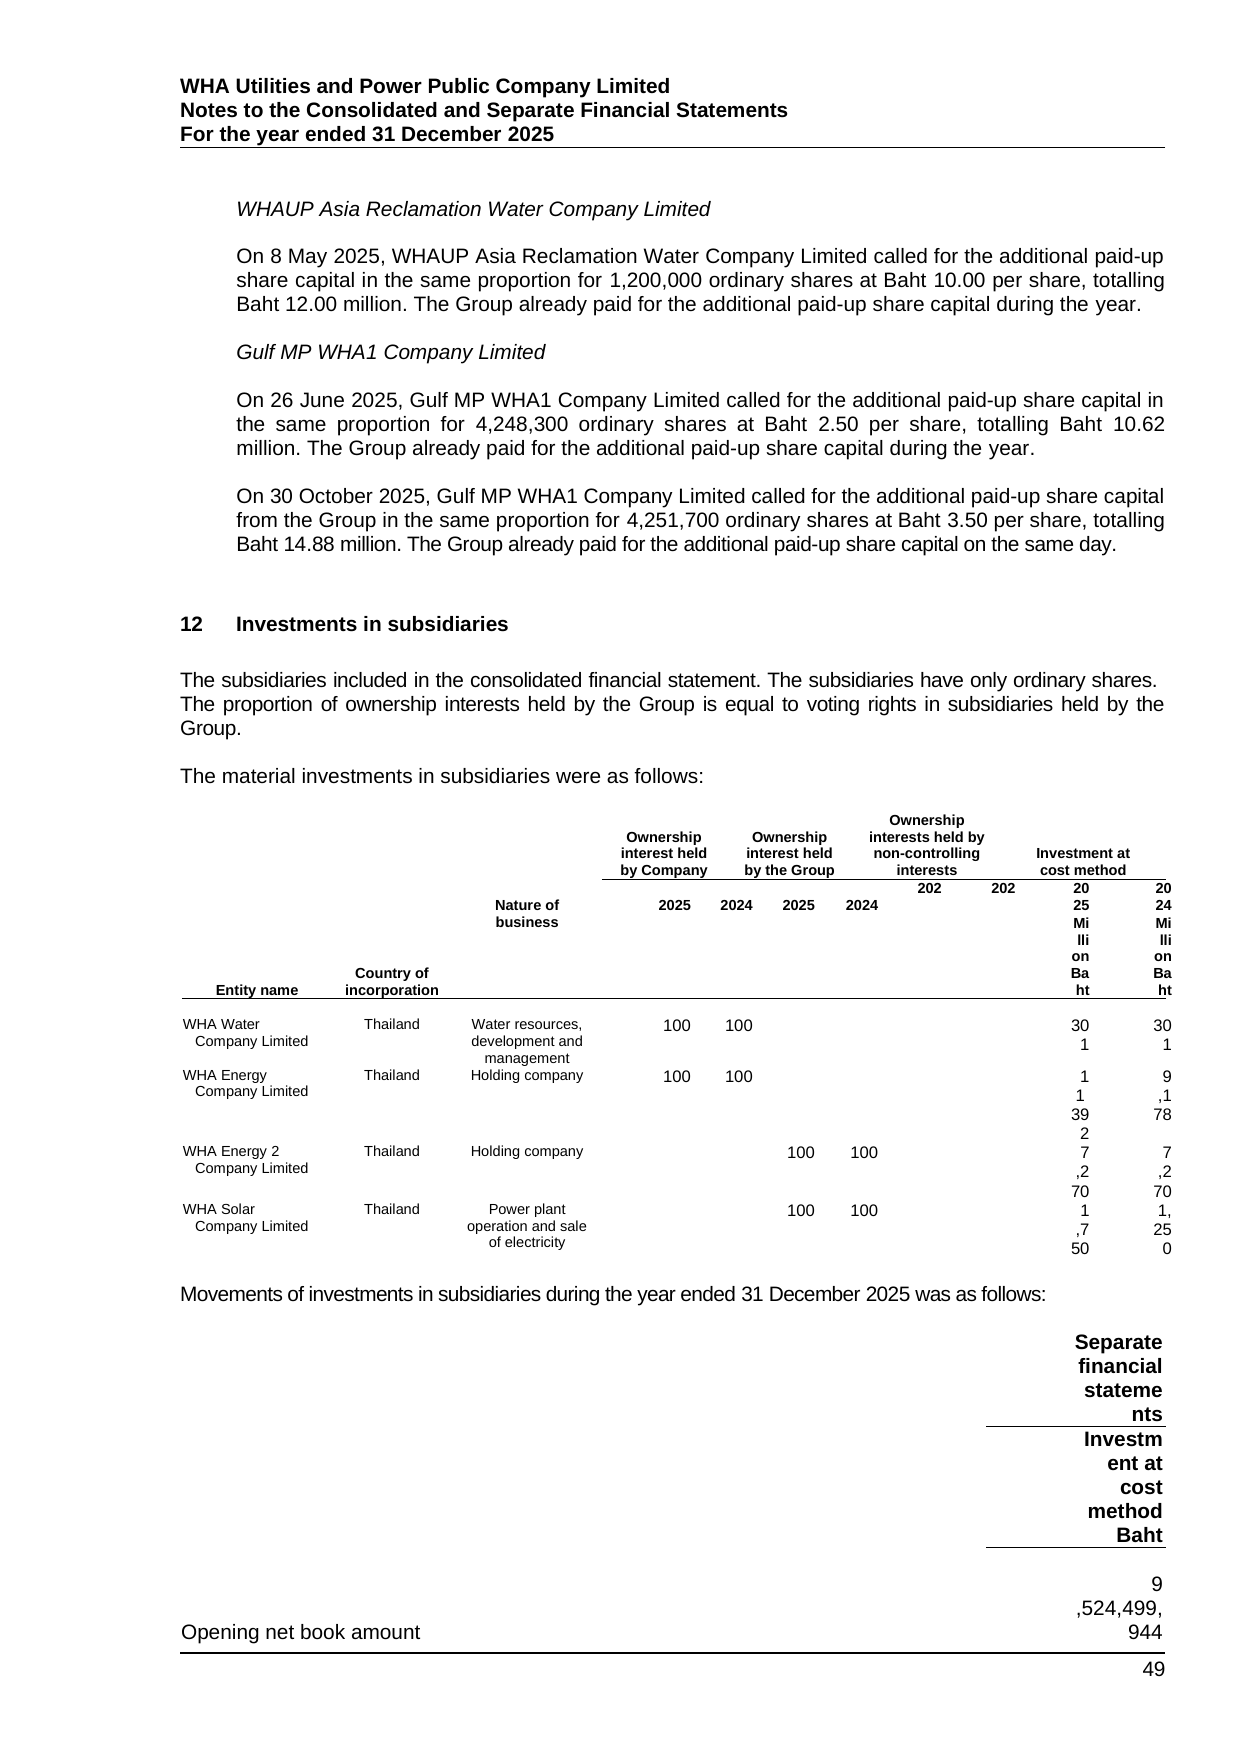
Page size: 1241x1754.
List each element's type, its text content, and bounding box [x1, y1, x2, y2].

text WHAUP Asia Reclamation Water Company Limited [236, 196, 1165, 220]
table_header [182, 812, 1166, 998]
text The subsidiaries included in the consolidated financial statement. The subsidiaries have only ordinary shares. The proportion of ownership interests held by the Group is equal to voting rights in subsidiaries held by the Group. [180, 668, 1165, 740]
text Gulf MP WHA1 Company Limited [236, 340, 1165, 364]
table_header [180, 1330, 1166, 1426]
text Movements of investments in subsidiaries during the year ended 31 December 2025 was as follows: [180, 1282, 1165, 1306]
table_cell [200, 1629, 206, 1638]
text The material investments in subsidiaries were as follows: [180, 764, 1165, 788]
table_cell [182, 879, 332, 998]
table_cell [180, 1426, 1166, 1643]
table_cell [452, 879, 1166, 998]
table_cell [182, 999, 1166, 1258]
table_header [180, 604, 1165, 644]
text On 8 May 2025, WHAUP Asia Reclamation Water Company Limited called for the additional paid-up share capital in the same proportion for 1,200,000 ordinary shares at Baht 10.00 per share, totalling Baht 12.00 million. The Group already paid for the additional paid-up share capital during the year. [236, 244, 1165, 316]
text On 30 October 2025, Gulf MP WHA1 Company Limited called for the additional paid-up share capital from the Group in the same proportion for 4,251,700 ordinary shares at Baht 3.50 per share, totalling Baht 14.88 million. The Group already paid for the additional paid-up share capital on the same day. [236, 484, 1165, 556]
text On 26 June 2025, Gulf MP WHA1 Company Limited called for the additional paid-up share capital in the same proportion for 4,248,300 ordinary shares at Baht 2.50 per share, totalling Baht 10.62 million. The Group already paid for the additional paid-up share capital during the year. [236, 388, 1165, 460]
